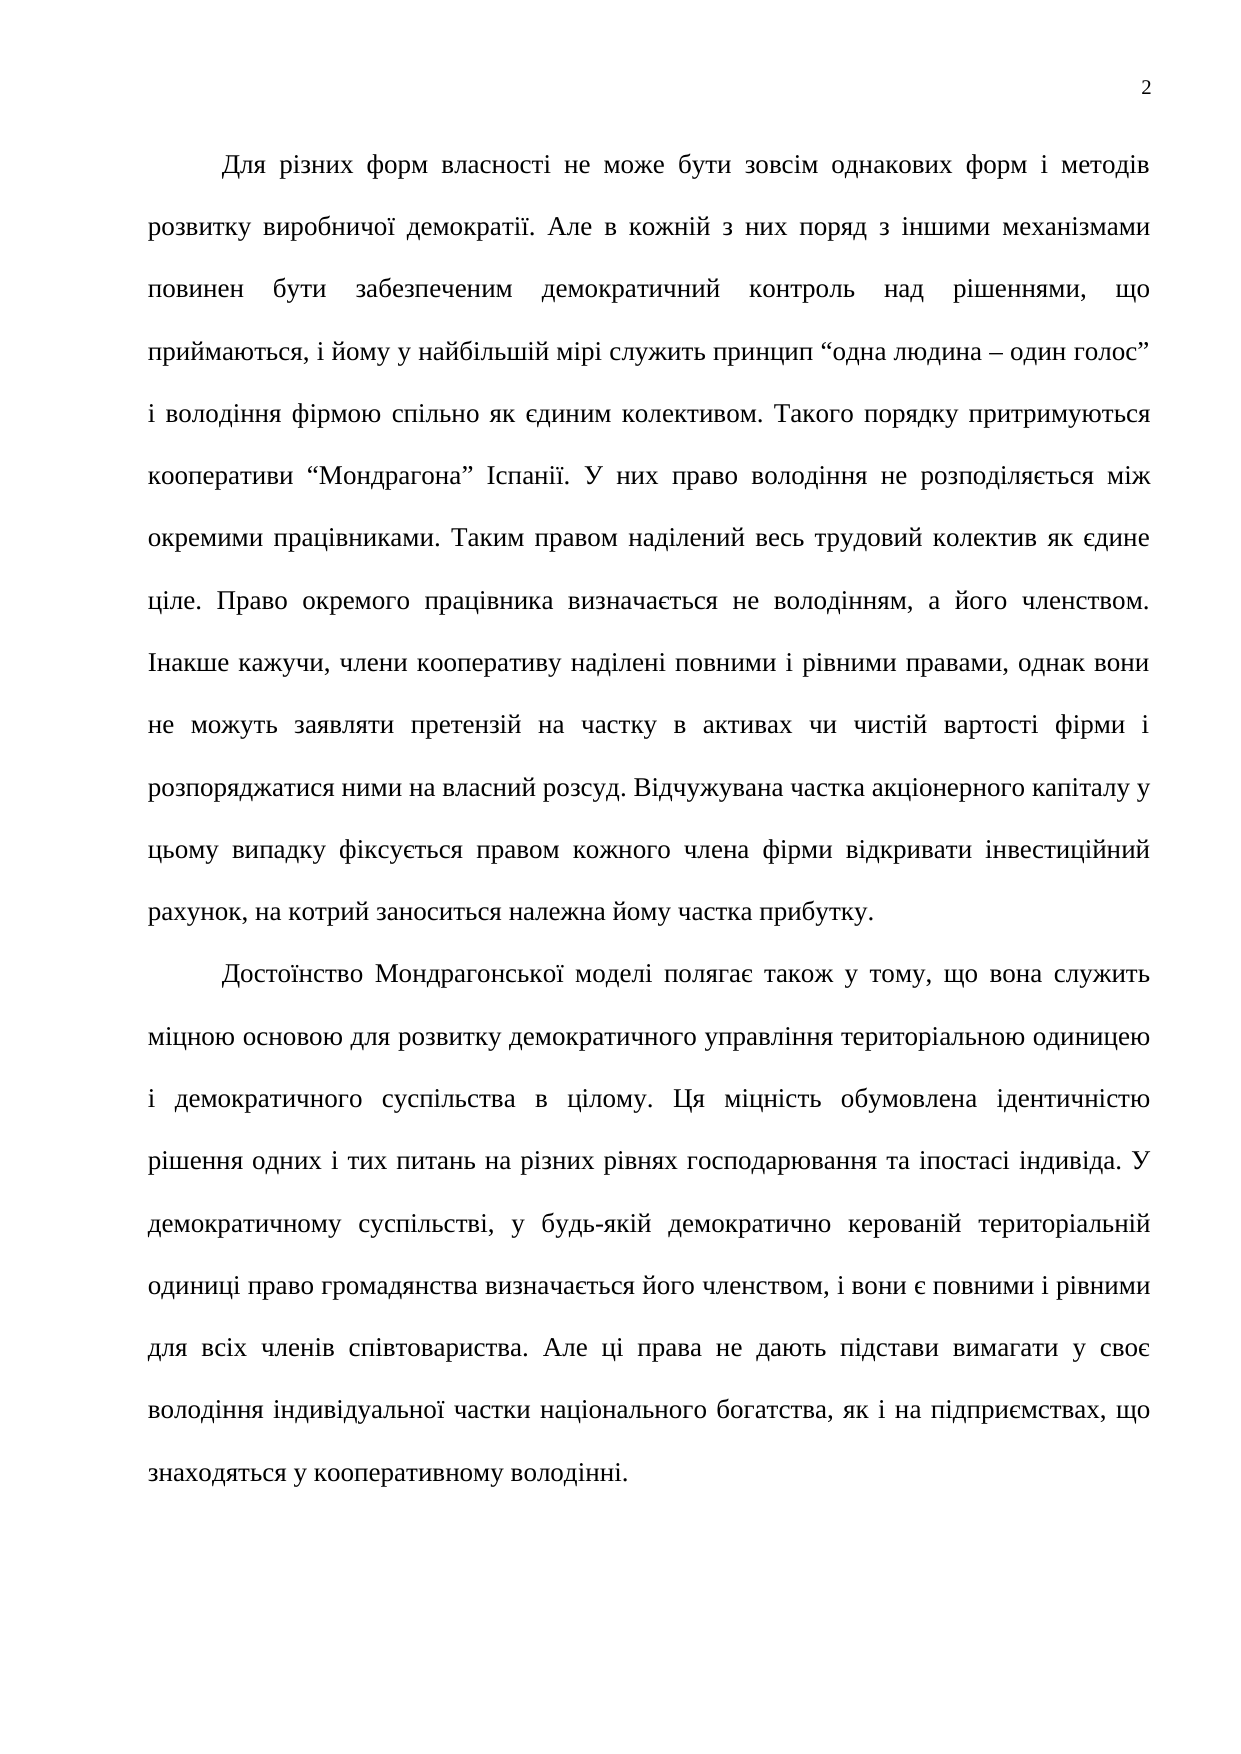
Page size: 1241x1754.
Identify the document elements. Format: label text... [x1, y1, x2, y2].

text Достоїнство Мондрагонської моделі полягає також у тому, що вона служить міцною основою для розвитку демократичного управління територіальною одиницею і демократичного суспільства в цілому. Ця міцність обумовлена ідентичністю рішення одних і тих питань на різних рівнях господарювання та іпостасі індивіда. У демократичному суспільстві, у будь-якій демократично керованій територіальній одиниці право громадянства визначається його членством, і вони є повними і рівними для всіх членів співтовариства. Але ці права не дають підстави вимагати у своє володіння індивідуальної частки національного богатства, як і на підприємствах, що знаходяться у кооперативному володінні. [148, 957, 1152, 1487]
text Для різних форм власності не може бути зовсім однакових форм і методів розвитку виробничої демократії. Але в кожній з них поряд з іншими механізмами повинен бути забезпеченим демократичний контроль над рішеннями, що приймаються, і йому у найбільшій мірі служить принцип “одна людина – один голос” і володіння фірмою спільно як єдиним колективом. Такого порядку притримуються кооперативи “Мондрагона” Іспанії. У них право володіння не розподіляється між окремими працівниками. Таким правом наділений весь трудовий колектив як єдине ціле. Право окремого працівника визначається не володінням, а його членством. Інакше кажучи, члени кооперативу наділені повними і рівними правами, однак вони не можуть заявляти претензій на частку в активах чи чистій вартості фірми і розпоряджатися ними на власний розсуд. Відчужувана частка акціонерного капіталу у цьому випадку фіксується правом кожного члена фірми відкривати інвестиційний рахунок, на котрий заноситься належна йому частка прибутку. [148, 148, 1152, 926]
